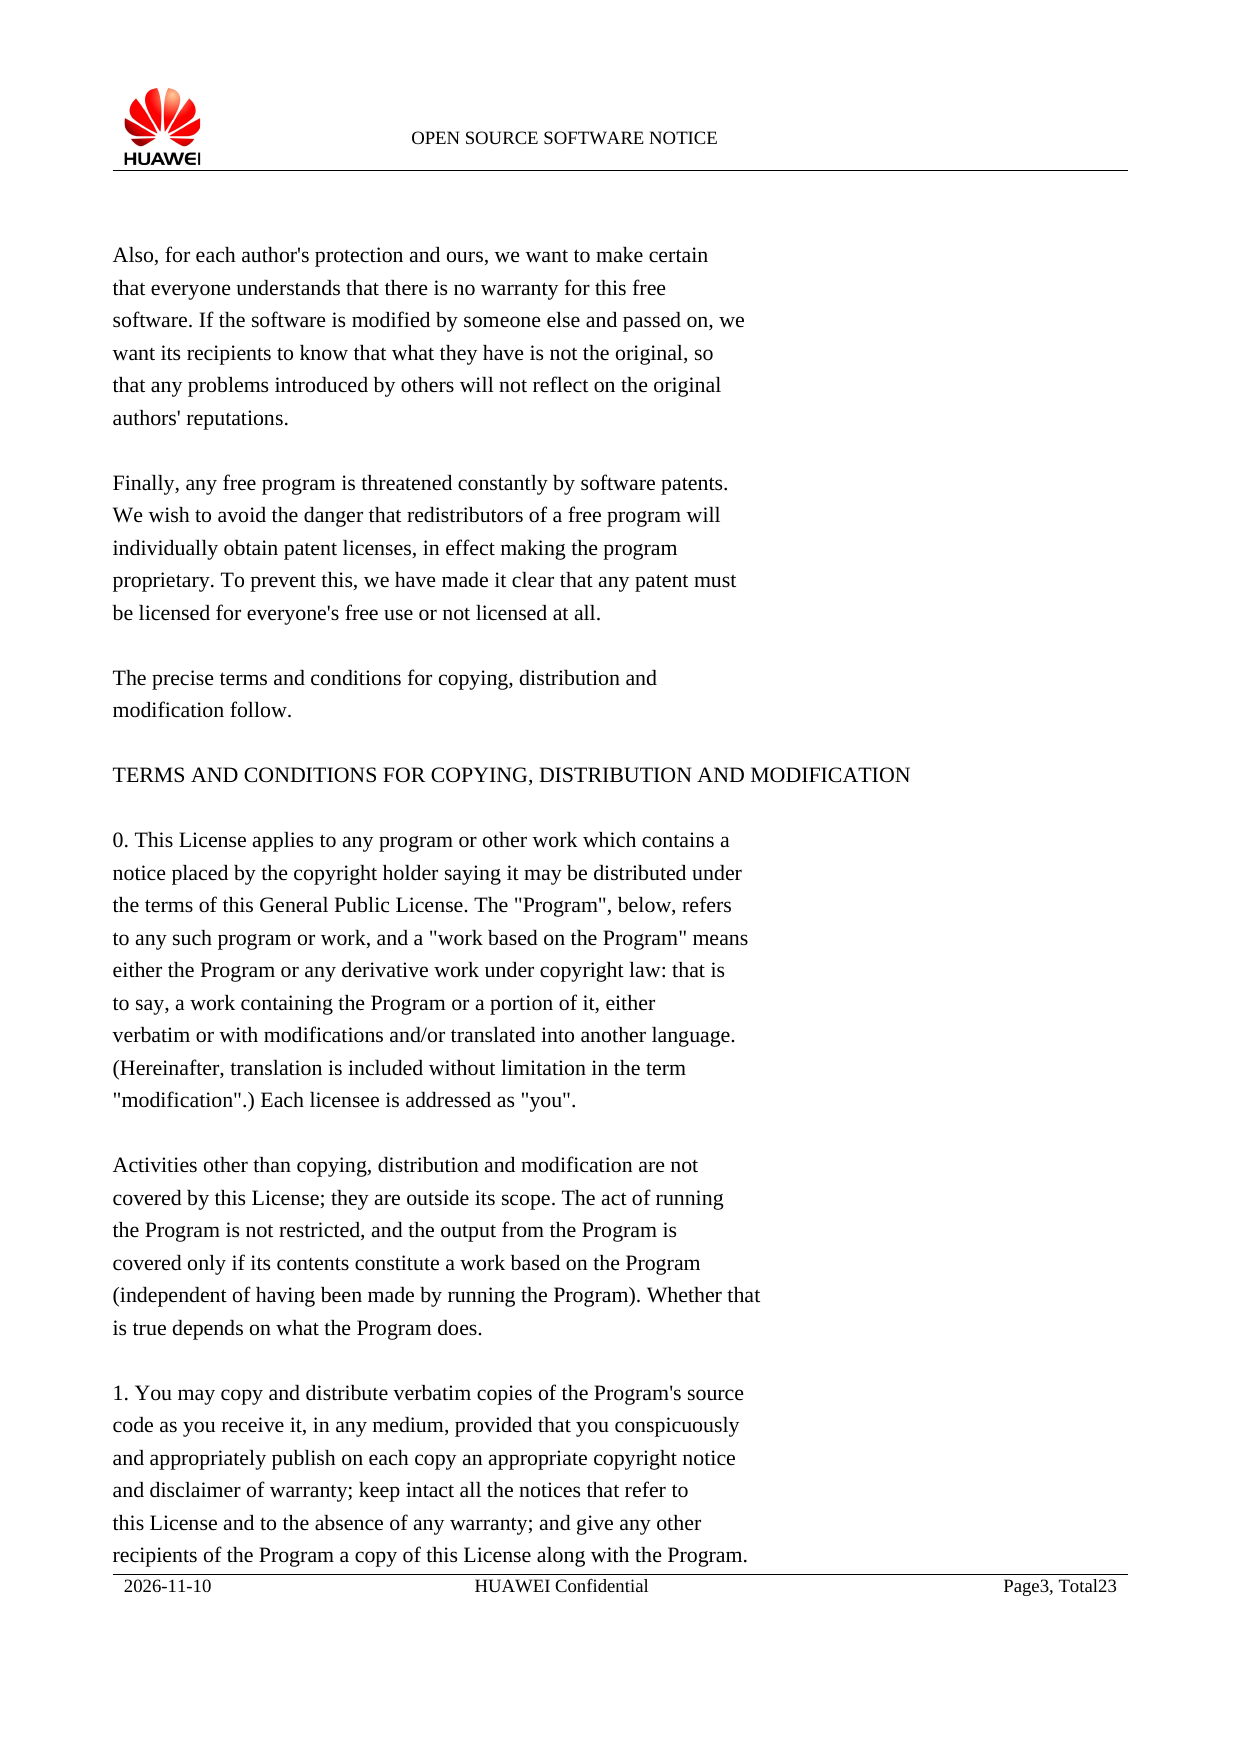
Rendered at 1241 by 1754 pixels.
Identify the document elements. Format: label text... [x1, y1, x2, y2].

picture [124, 88, 201, 165]
